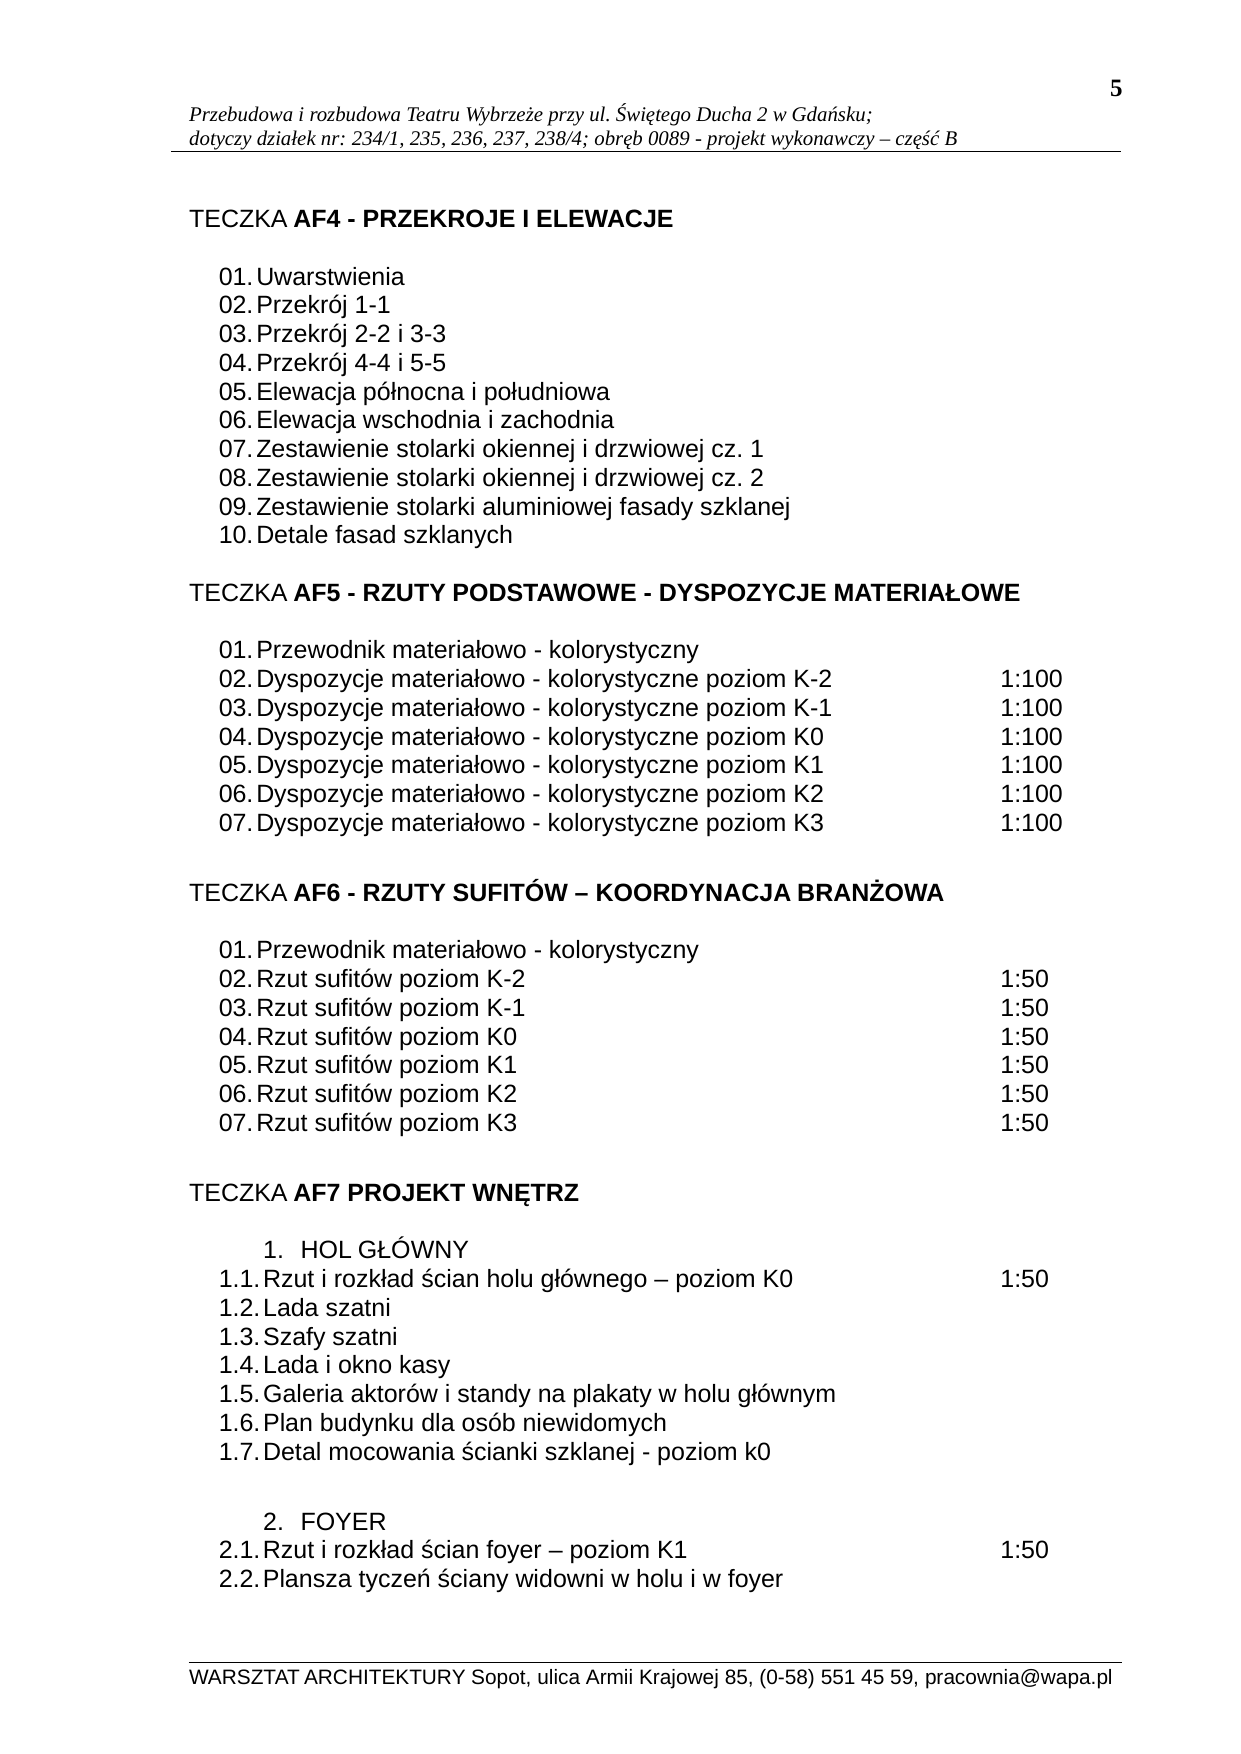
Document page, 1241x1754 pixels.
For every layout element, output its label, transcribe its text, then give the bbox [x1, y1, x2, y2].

list Zestawienie stolarki okiennej i drzwiowej cz. 2 [218, 463, 1122, 492]
list Dyspozycje materiałowo - kolorystyczne poziom K0 1:100 [218, 722, 1122, 751]
list HOL GŁÓWNY [263, 1236, 1122, 1264]
list Dyspozycje materiałowo - kolorystyczne poziom K2 1:100 [218, 779, 1122, 808]
list Rzut i rozkład ścian foyer – poziom K1 1:50 [218, 1536, 1122, 1564]
list Uwarstwienia [218, 262, 1122, 291]
list Galeria aktorów i standy na plakaty w holu głównym [218, 1379, 1122, 1408]
list Przewodnik materiałowo - kolorystyczny [218, 636, 1122, 664]
list Dyspozycje materiałowo - kolorystyczne poziom K-2 1:100 [218, 664, 1122, 693]
list Przekrój 1-1 [218, 291, 1122, 319]
text TECZKA AF6 - RZUTY SUFITÓW – KOORDYNACJA BRANŻOWA [189, 878, 1122, 907]
list Zestawienie stolarki okiennej i drzwiowej cz. 1 [218, 434, 1122, 463]
list Przekrój 2-2 i 3-3 [218, 319, 1122, 348]
text TECZKA AF7 PROJEKT WNĘTRZ [189, 1178, 1122, 1207]
list Elewacja wschodnia i zachodnia [218, 406, 1122, 434]
list Rzut sufitów poziom K-1 1:50 [218, 993, 1122, 1022]
list Plan budynku dla osób niewidomych [218, 1408, 1122, 1437]
list Rzut sufitów poziom K3 1:50 [218, 1108, 1122, 1137]
list Lada szatni [218, 1293, 1122, 1322]
list Przekrój 4-4 i 5-5 [218, 348, 1122, 377]
list Rzut i rozkład ścian holu głównego – poziom K0 1:50 [218, 1264, 1122, 1293]
list TECZKA AF5 - RZUTY PODSTAWOWE - DYSPOZYCJE MATERIAŁOWE [189, 578, 1122, 607]
list Detal mocowania ścianki szklanej - poziom k0 [218, 1437, 1122, 1466]
list Przewodnik materiałowo - kolorystyczny [218, 936, 1122, 964]
list Rzut sufitów poziom K2 1:50 [218, 1079, 1122, 1108]
list Zestawienie stolarki aluminiowej fasady szklanej [218, 492, 1122, 521]
list FOYER [263, 1507, 1122, 1536]
text TECZKA AF4 - PRZEKROJE I ELEWACJE [189, 204, 1122, 233]
list Rzut sufitów poziom K-2 1:50 [218, 964, 1122, 993]
list Dyspozycje materiałowo - kolorystyczne poziom K3 1:100 [218, 808, 1122, 837]
list Szafy szatni [218, 1322, 1122, 1351]
list Dyspozycje materiałowo - kolorystyczne poziom K-1 1:100 [218, 693, 1122, 722]
list Plansza tyczeń ściany widowni w holu i w foyer [218, 1564, 1122, 1593]
list Lada i okno kasy [218, 1351, 1122, 1379]
list Rzut sufitów poziom K1 1:50 [218, 1051, 1122, 1079]
list Rzut sufitów poziom K0 1:50 [218, 1022, 1122, 1051]
list Detale fasad szklanych [218, 521, 1122, 549]
list Dyspozycje materiałowo - kolorystyczne poziom K1 1:100 [218, 751, 1122, 779]
list Elewacja północna i południowa [218, 377, 1122, 406]
